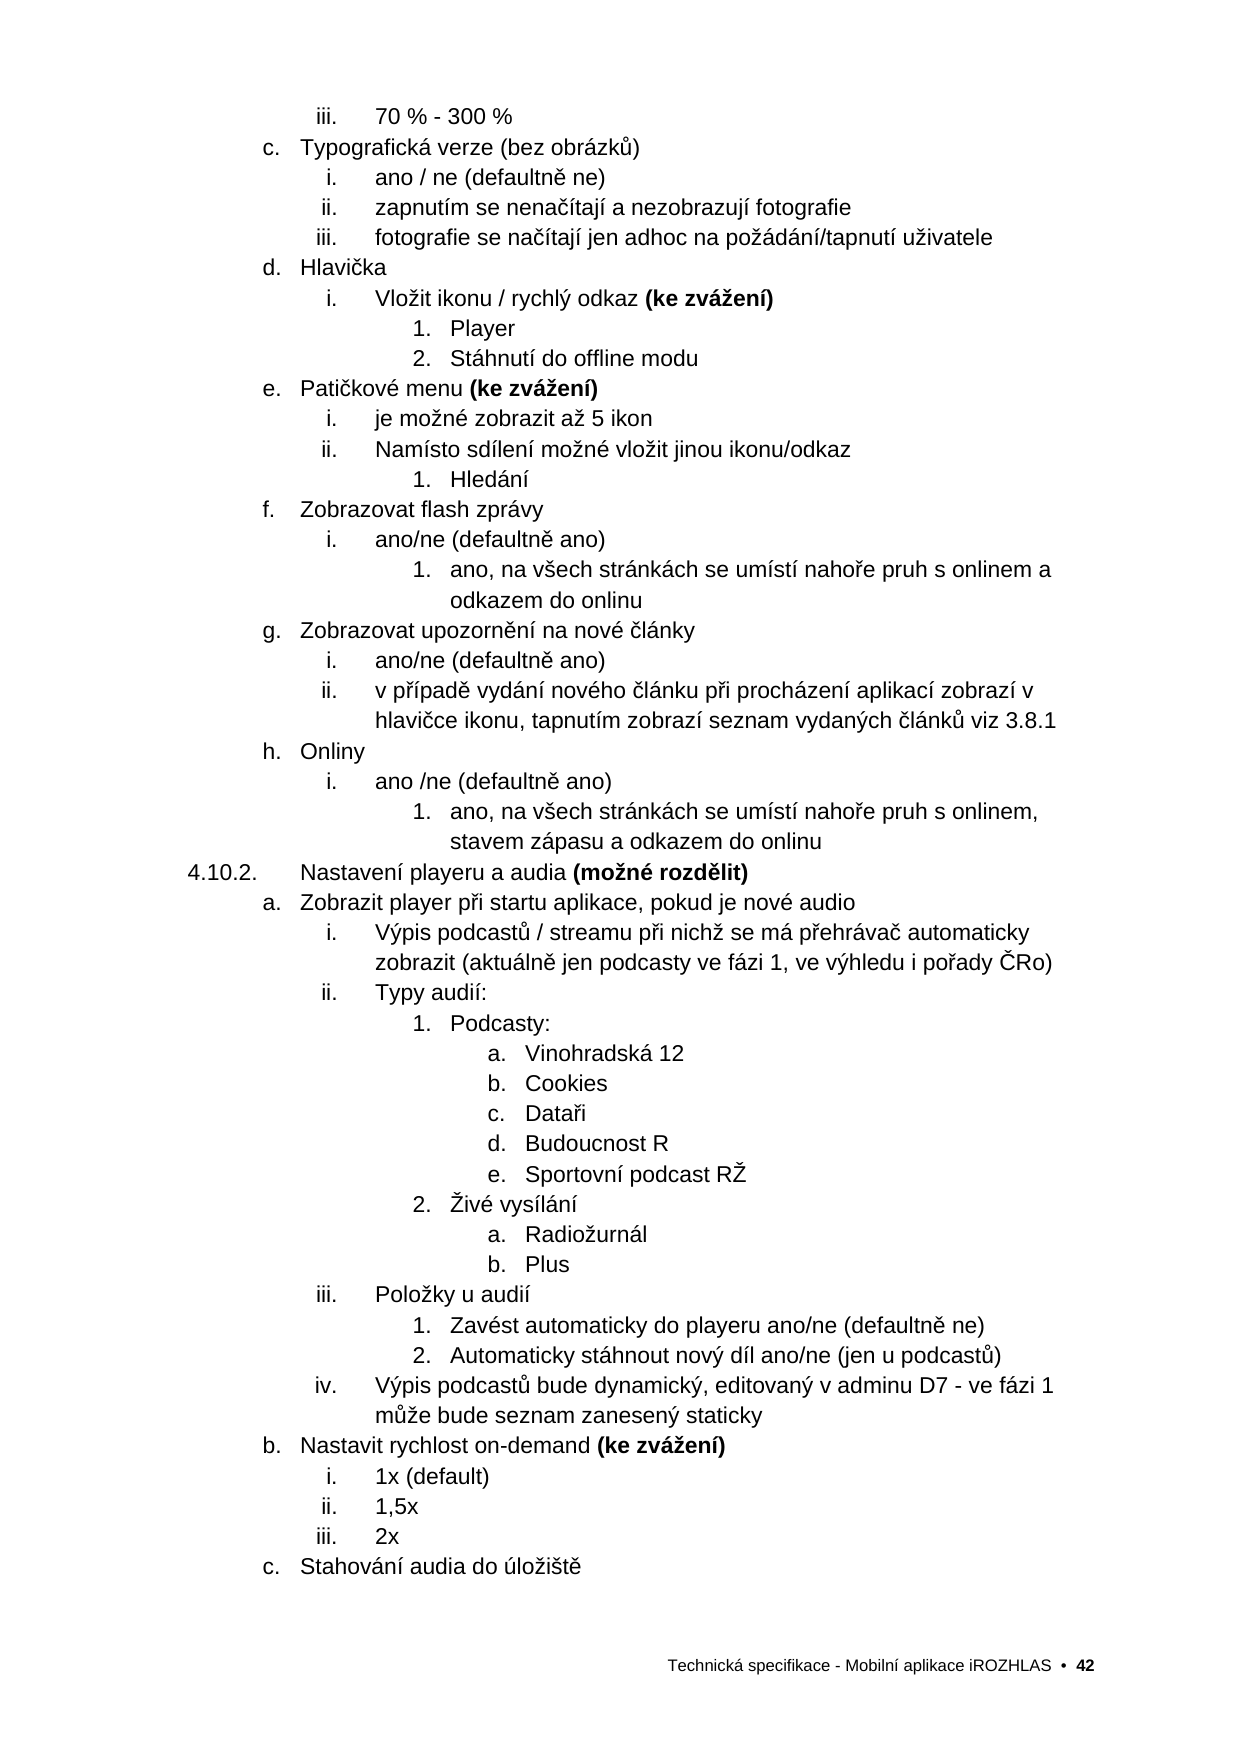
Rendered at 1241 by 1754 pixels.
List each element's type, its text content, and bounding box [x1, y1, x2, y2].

list ano, na všech stránkách se umístí nahoře pruh s onlinem, stavem zápasu a odkazem do onlinu [412, 798, 1094, 855]
list ano/ne (defaultně ano) [337, 526, 1094, 553]
list Položky u audií [337, 1281, 1094, 1308]
list Stahování audia do úložiště [262, 1553, 1094, 1580]
list Cookies [487, 1070, 1094, 1096]
list Nastavit rychlost on-demand (ke zvážení) [262, 1432, 1094, 1459]
list Zavést automaticky do playeru ano/ne (defaultně ne) [412, 1312, 1094, 1338]
list ano / ne (defaultně ne) [337, 164, 1094, 190]
list je možné zobrazit až 5 ikon [337, 405, 1094, 432]
list ano /ne (defaultně ano) [337, 768, 1094, 794]
list Typografická verze (bez obrázků) [262, 133, 1094, 160]
list Hlavička [262, 254, 1094, 281]
list 2x [337, 1523, 1094, 1549]
list Typy audií: [337, 979, 1094, 1006]
list Zobrazit player při startu aplikace, pokud je nové audio [262, 889, 1094, 915]
list Player [412, 315, 1094, 341]
list ano/ne (defaultně ano) [337, 647, 1094, 673]
list Plus [487, 1251, 1094, 1278]
list Budoucnost R [487, 1130, 1094, 1157]
list zapnutím se nenačítají a nezobrazují fotografie [337, 194, 1094, 220]
list Podcasty: [412, 1009, 1094, 1036]
list Onliny [262, 738, 1094, 764]
list fotografie se načítají jen adhoc na požádání/tapnutí uživatele [337, 224, 1094, 251]
list Hledání [412, 466, 1094, 492]
list 1x (default) [337, 1463, 1094, 1489]
list Zobrazovat upozornění na nové články [262, 617, 1094, 643]
list Živé vysílání [412, 1191, 1094, 1217]
list 1,5x [337, 1493, 1094, 1519]
list ano, na všech stránkách se umístí nahoře pruh s onlinem a odkazem do onlinu [412, 556, 1094, 613]
list Vložit ikonu / rychlý odkaz (ke zvážení) [337, 284, 1094, 311]
list Stáhnutí do offline modu [412, 345, 1094, 371]
list Nastavení playeru a audia (možné rozdělit) [187, 858, 1094, 885]
list Radiožurnál [487, 1221, 1094, 1247]
list v případě vydání nového článku při procházení aplikací zobrazí v hlavičce ikonu, tapnutím zobrazí seznam vydaných článků viz 3.8.1 [337, 677, 1094, 734]
list 70 % - 300 % [337, 103, 1094, 130]
list Dataři [487, 1100, 1094, 1127]
list Patičkové menu (ke zvážení) [262, 375, 1094, 402]
list Sportovní podcast RŽ [487, 1161, 1094, 1187]
list Automaticky stáhnout nový díl ano/ne (jen u podcastů) [412, 1342, 1094, 1368]
list Zobrazovat flash zprávy [262, 496, 1094, 522]
list Vinohradská 12 [487, 1040, 1094, 1066]
list Výpis podcastů bude dynamický, editovaný v adminu D7 - ve fázi 1 může bude seznam zanesený staticky [337, 1372, 1094, 1429]
list Namísto sdílení možné vložit jinou ikonu/odkaz [337, 436, 1094, 462]
list Výpis podcastů / streamu při nichž se má přehrávač automaticky zobrazit (aktuálně jen podcasty ve fázi 1, ve výhledu i pořady ČRo) [337, 919, 1094, 976]
